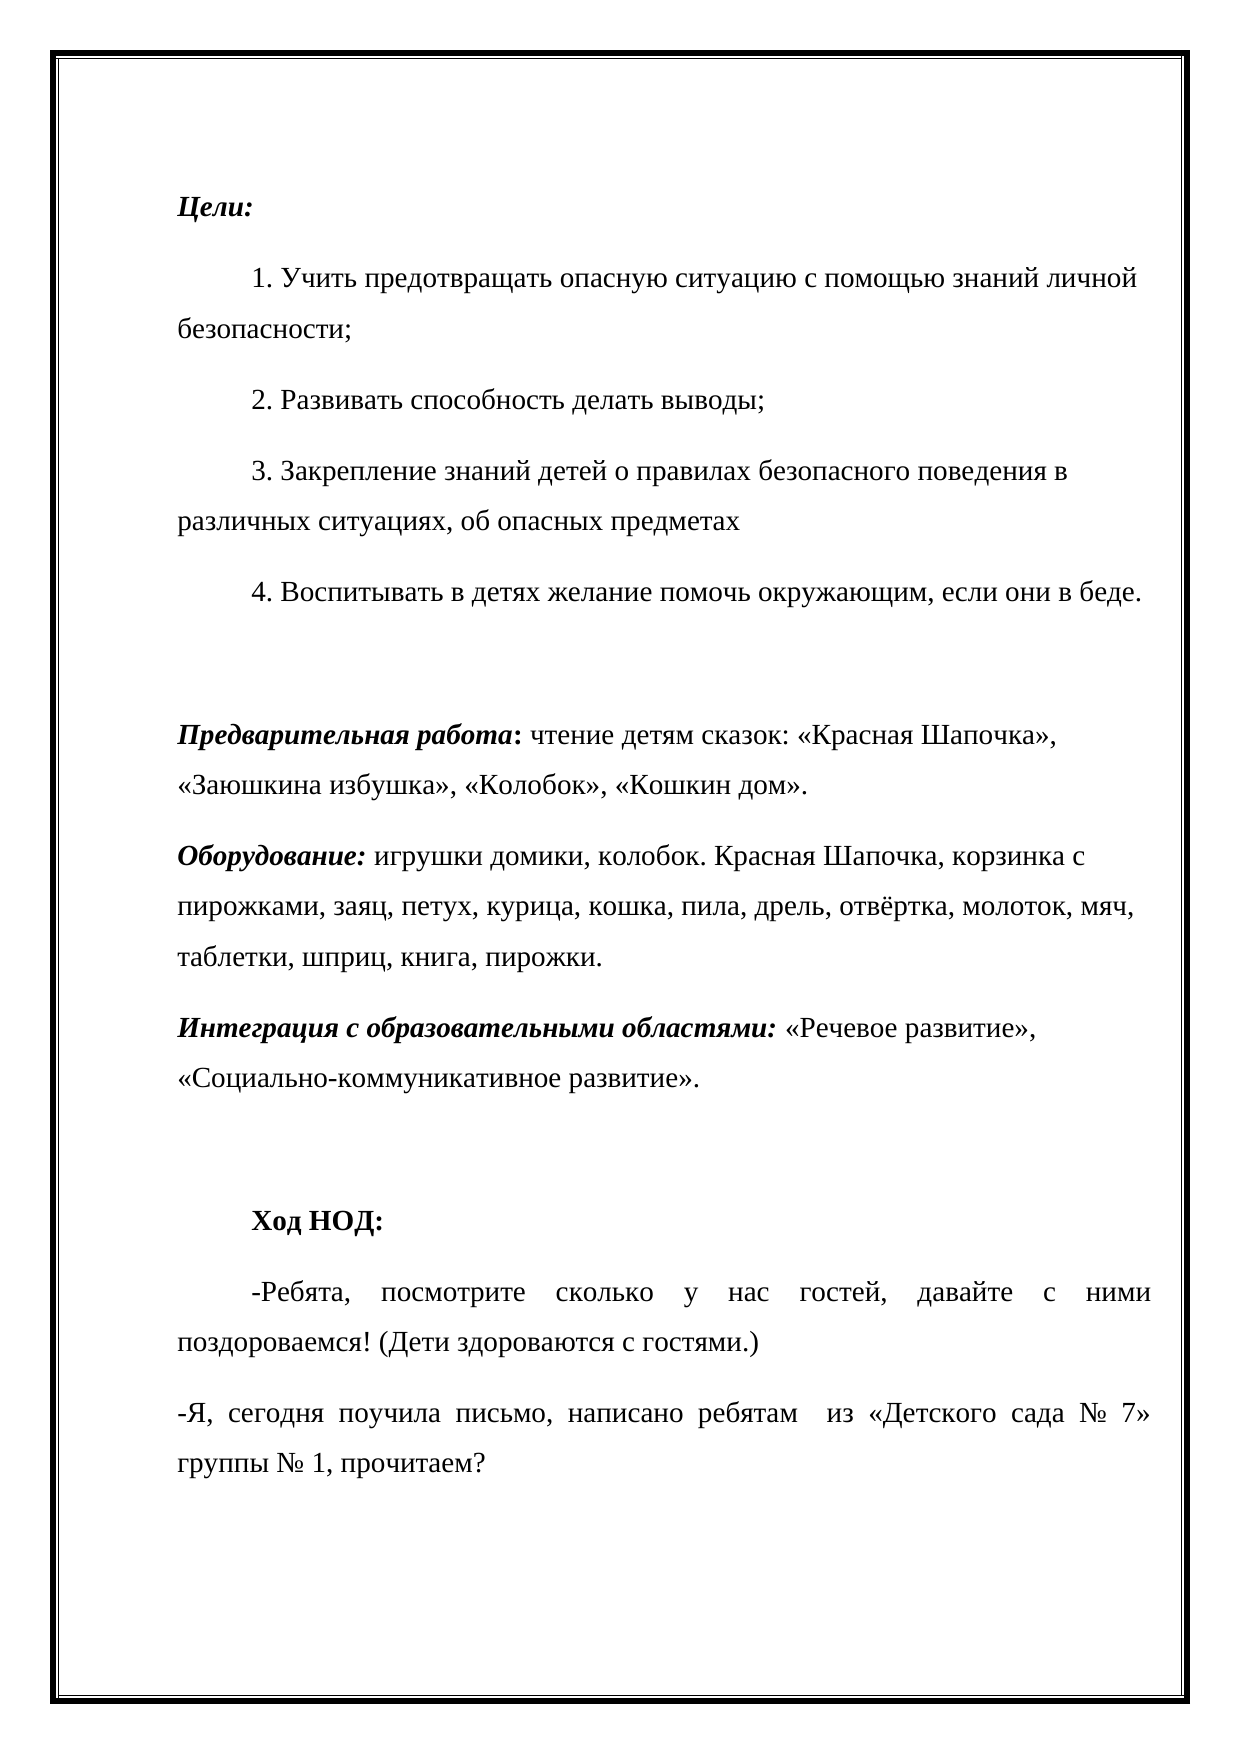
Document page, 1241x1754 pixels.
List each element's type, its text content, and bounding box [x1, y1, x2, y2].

text -Ребята, посмотрите сколько у нас гостей, давайте с ними поздороваемся! (Дети здороваются с гостями.) [177, 1274, 1152, 1358]
text Оборудование: игрушки домики, колобок. Красная Шапочка, корзинка с пирожками, заяц, петух, курица, кошка, пила, дрель, отвёртка, молоток, мяч, таблетки, шприц, книга, пирожки. [177, 838, 1152, 972]
text 4. Воспитывать в детях желание помочь окружающим, если они в беде. [177, 574, 1152, 608]
text Предварительная работа: чтение детям сказок: «Красная Шапочка», «Заюшкина избушка», «Колобок», «Кошкин дом». [177, 717, 1152, 801]
text -Я, сегодня поучила письмо, написано ребятам из «Детского сада № 7» группы № 1, прочитаем? [177, 1395, 1152, 1479]
text Цели: [177, 189, 1152, 223]
text Интеграция с образовательными областями: «Речевое развитие», «Социально-коммуникативное развитие». [177, 1010, 1152, 1094]
text 2. Развивать способность делать выводы; [177, 382, 1152, 415]
text 3. Закрепление знаний детей о правилах безопасного поведения в различных ситуациях, об опасных предметах [177, 453, 1152, 537]
text 1. Учить предотвращать опасную ситуацию с помощью знаний личной безопасности; [177, 260, 1152, 344]
text Ход НОД: [177, 1203, 1152, 1236]
